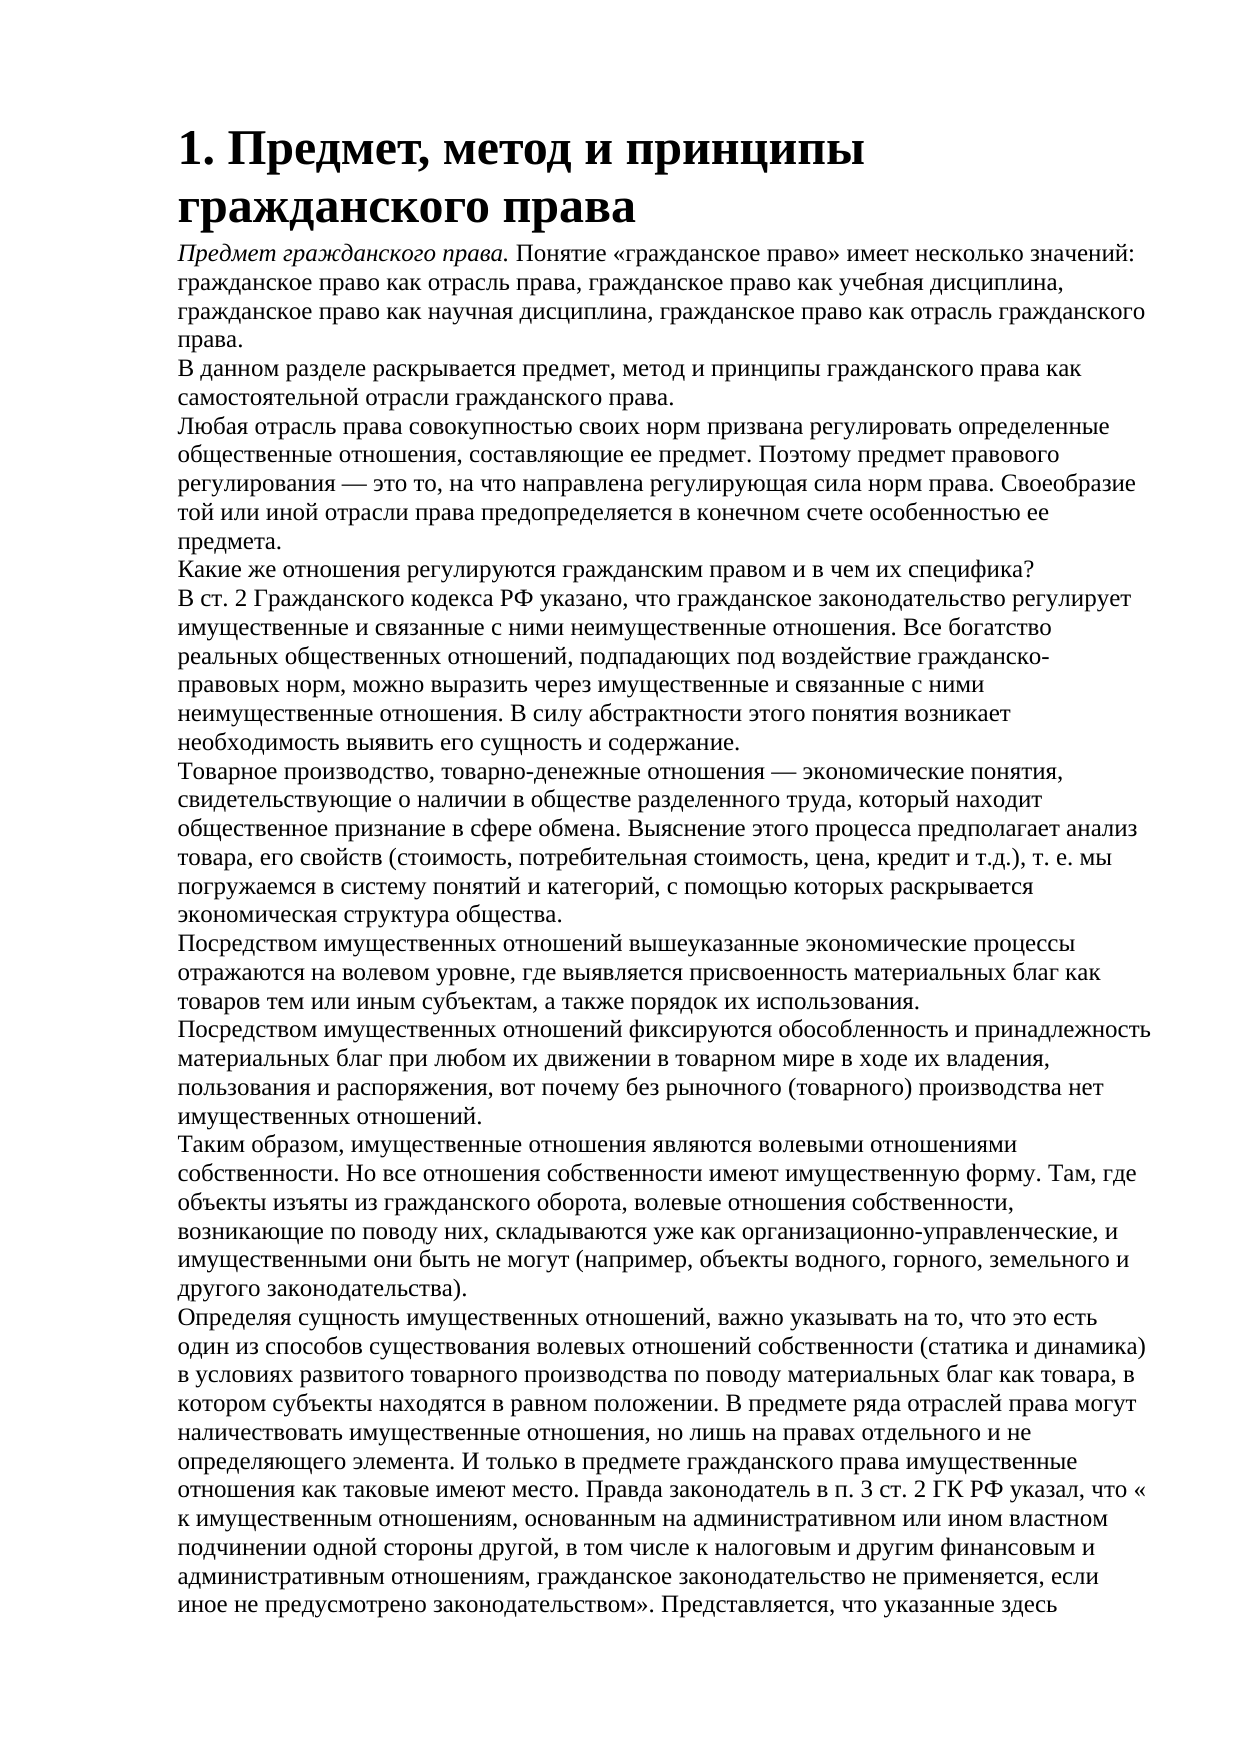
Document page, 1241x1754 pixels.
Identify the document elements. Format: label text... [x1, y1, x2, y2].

text 1. Предмет, метод и принципы гражданского права [177, 118, 1152, 233]
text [177, 238, 1152, 1618]
